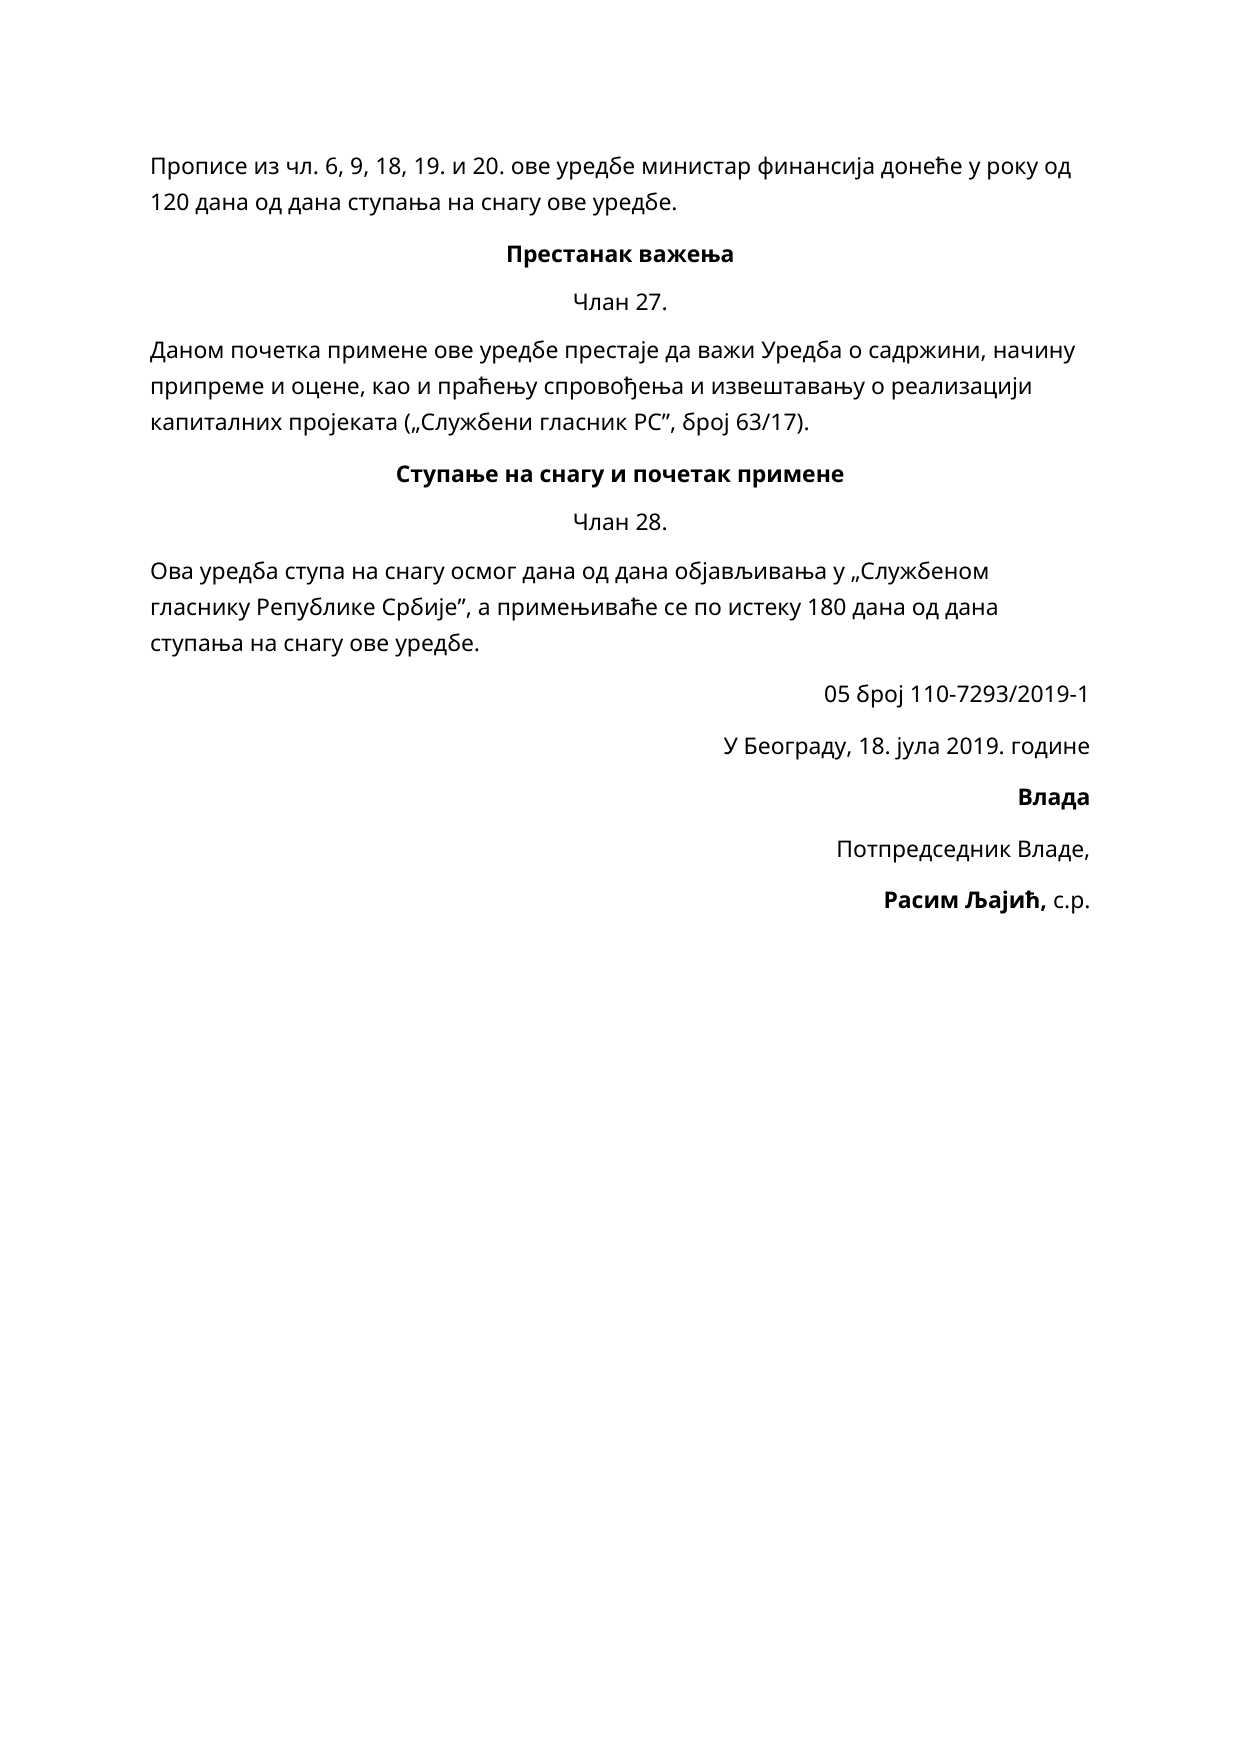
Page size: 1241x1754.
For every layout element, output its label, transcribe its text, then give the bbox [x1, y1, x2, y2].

text Влада [150, 781, 1090, 812]
text Престанак важења [150, 237, 1090, 269]
text Ова уредба ступа на снагу осмог дана од дана објављивања у „Службеном гласнику Републике Србије”, а примењиваће се по истеку 180 дана од дана ступања на снагу ове уредбе. [150, 555, 1090, 658]
text 05 број 110-7293/2019-1 [150, 678, 1090, 709]
text Даном почетка примене ове уредбе престаје да важи Уредба о садржини, начину припреме и оцене, као и праћењу спровођења и извештавању о реализацији капиталних пројеката („Службени гласник РС”, број 63/17). [150, 334, 1090, 437]
text Ступање на снагу и почетак примене [150, 458, 1090, 489]
text Потпредседник Владе, [150, 833, 1090, 864]
text Прописе из чл. 6, 9, 18, 19. и 20. ове уредбе министар финансија донеће у року од 120 дана од дана ступања на снагу ове уредбе. [150, 150, 1090, 217]
text У Београду, 18. јула 2019. године [150, 730, 1090, 761]
text Члан 28. [150, 506, 1090, 537]
text Члан 27. [150, 286, 1090, 317]
text Расим Љајић, с.р. [150, 884, 1090, 916]
